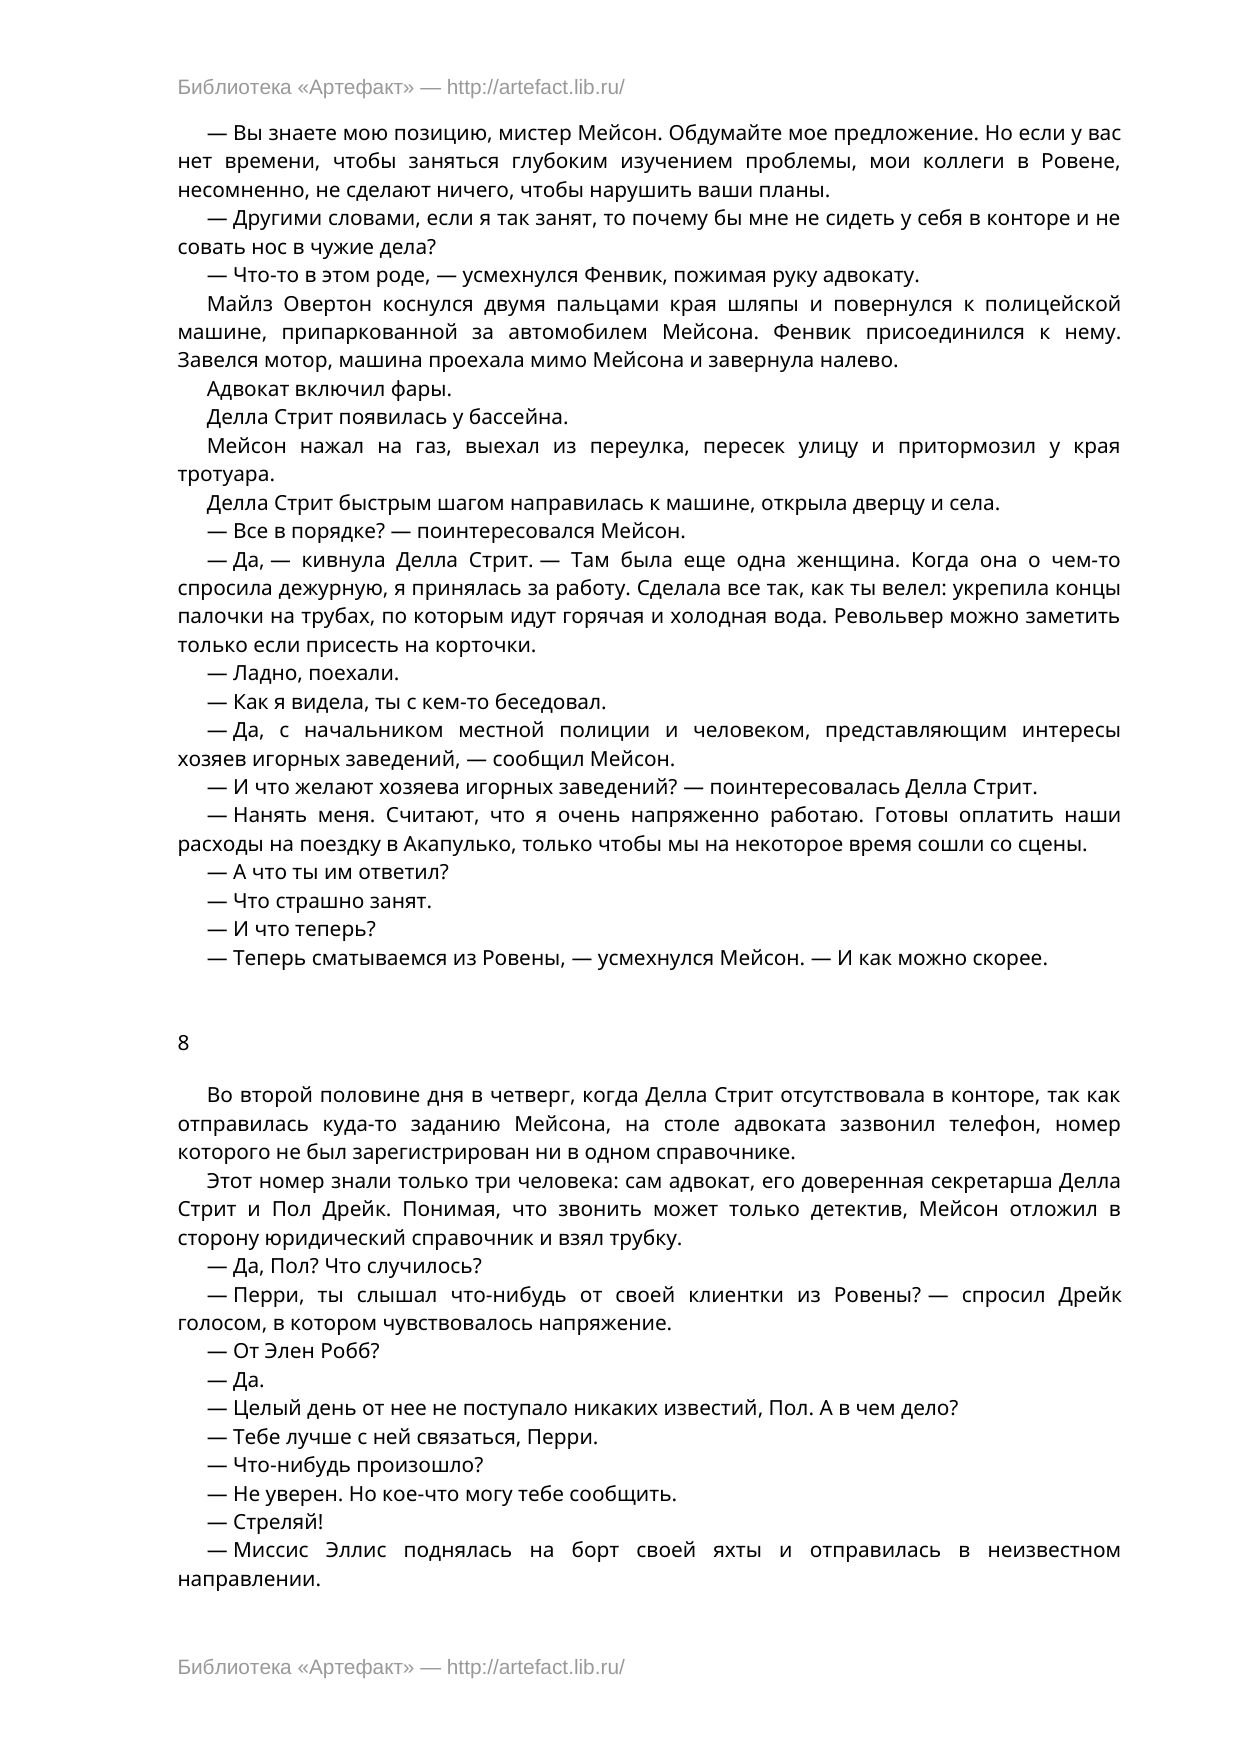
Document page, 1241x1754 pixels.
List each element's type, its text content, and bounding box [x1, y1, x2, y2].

text — Да. [177, 1365, 1122, 1393]
text — Миссис Эллис поднялась на борт своей яхты и отправилась в неизвестном направлении. [177, 1536, 1122, 1592]
text Делла Стрит быстрым шагом направилась к машине, открыла дверцу и села. [177, 488, 1122, 516]
text 8 [177, 971, 1122, 1081]
text — А что ты им ответил? [177, 857, 1122, 886]
text — Как я видела, ты с кем-то беседовал. [177, 687, 1122, 715]
text — Да, — кивнула Делла Стрит. — Там была еще одна женщина. Когда она о чем-то спросила дежурную, я принялась за работу. Сделала все так, как ты велел: укрепила концы палочки на трубах, по которым идут горячая и холодная вода. Револьвер можно заметить только если присесть на корточки. [177, 545, 1122, 658]
text — Не уверен. Но кое-что могу тебе сообщить. [177, 1479, 1122, 1507]
text — Тебе лучше с ней связаться, Перри. [177, 1422, 1122, 1450]
text — Стреляй! [177, 1507, 1122, 1536]
text Майлз Овертон коснулся двумя пальцами края шляпы и повернулся к полицейской машине, припаркованной за автомобилем Мейсона. Фенвик присоединился к нему. Завелся мотор, машина проехала мимо Мейсона и завернула налево. [177, 289, 1122, 374]
text — Все в порядке? — поинтересовался Мейсон. [177, 516, 1122, 545]
text — Что-нибудь произошло? [177, 1450, 1122, 1479]
text — Ладно, поехали. [177, 658, 1122, 687]
text — Что-то в этом роде, — усмехнулся Фенвик, пожимая руку адвокату. [177, 260, 1122, 289]
text — Другими словами, если я так занят, то почему бы мне не сидеть у себя в конторе и не совать нос в чужие дела? [177, 203, 1122, 260]
text — Теперь сматываемся из Ровены, — усмехнулся Мейсон. — И как можно скорее. [177, 943, 1122, 971]
text — И что желают хозяева игорных заведений? — поинтересовалась Делла Стрит. [177, 772, 1122, 801]
text — Вы знаете мою позицию, мистер Мейсон. Обдумайте мое предложение. Но если у вас нет времени, чтобы заняться глубоким изучением проблемы, мои коллеги в Ровене, несомненно, не сделают ничего, чтобы нарушить ваши планы. [177, 118, 1122, 203]
text — Нанять меня. Считают, что я очень напряженно работаю. Готовы оплатить наши расходы на поездку в Акапулько, только чтобы мы на некоторое время сошли со сцены. [177, 801, 1122, 857]
text — Перри, ты слышал что-нибудь от своей клиентки из Ровены? — спросил Дрейк голосом, в котором чувствовалось напряжение. [177, 1280, 1122, 1337]
text Этот номер знали только три человека: сам адвокат, его доверенная секретарша Делла Стрит и Пол Дрейк. Понимая, что звонить может только детектив, Мейсон отложил в сторону юридический справочник и взял трубку. [177, 1166, 1122, 1251]
text Делла Стрит появилась у бассейна. [177, 402, 1122, 431]
text Мейсон нажал на газ, выехал из переулка, пересек улицу и притормозил у края тротуара. [177, 431, 1122, 488]
text — Целый день от нее не поступало никаких известий, Пол. А в чем дело? [177, 1393, 1122, 1422]
text — Да, Пол? Что случилось? [177, 1251, 1122, 1280]
text Во второй половине дня в четверг, когда Делла Стрит отсутствовала в конторе, так как отправилась куда-то заданию Мейсона, на столе адвоката зазвонил телефон, номер которого не был зарегистрирован ни в одном справочнике. [177, 1081, 1122, 1166]
text — Да, с начальником местной полиции и человеком, представляющим интересы хозяев игорных заведений, — сообщил Мейсон. [177, 715, 1122, 772]
text — Что страшно занят. [177, 886, 1122, 914]
text — От Элен Робб? [177, 1337, 1122, 1365]
text — И что теперь? [177, 914, 1122, 943]
text Адвокат включил фары. [177, 374, 1122, 402]
